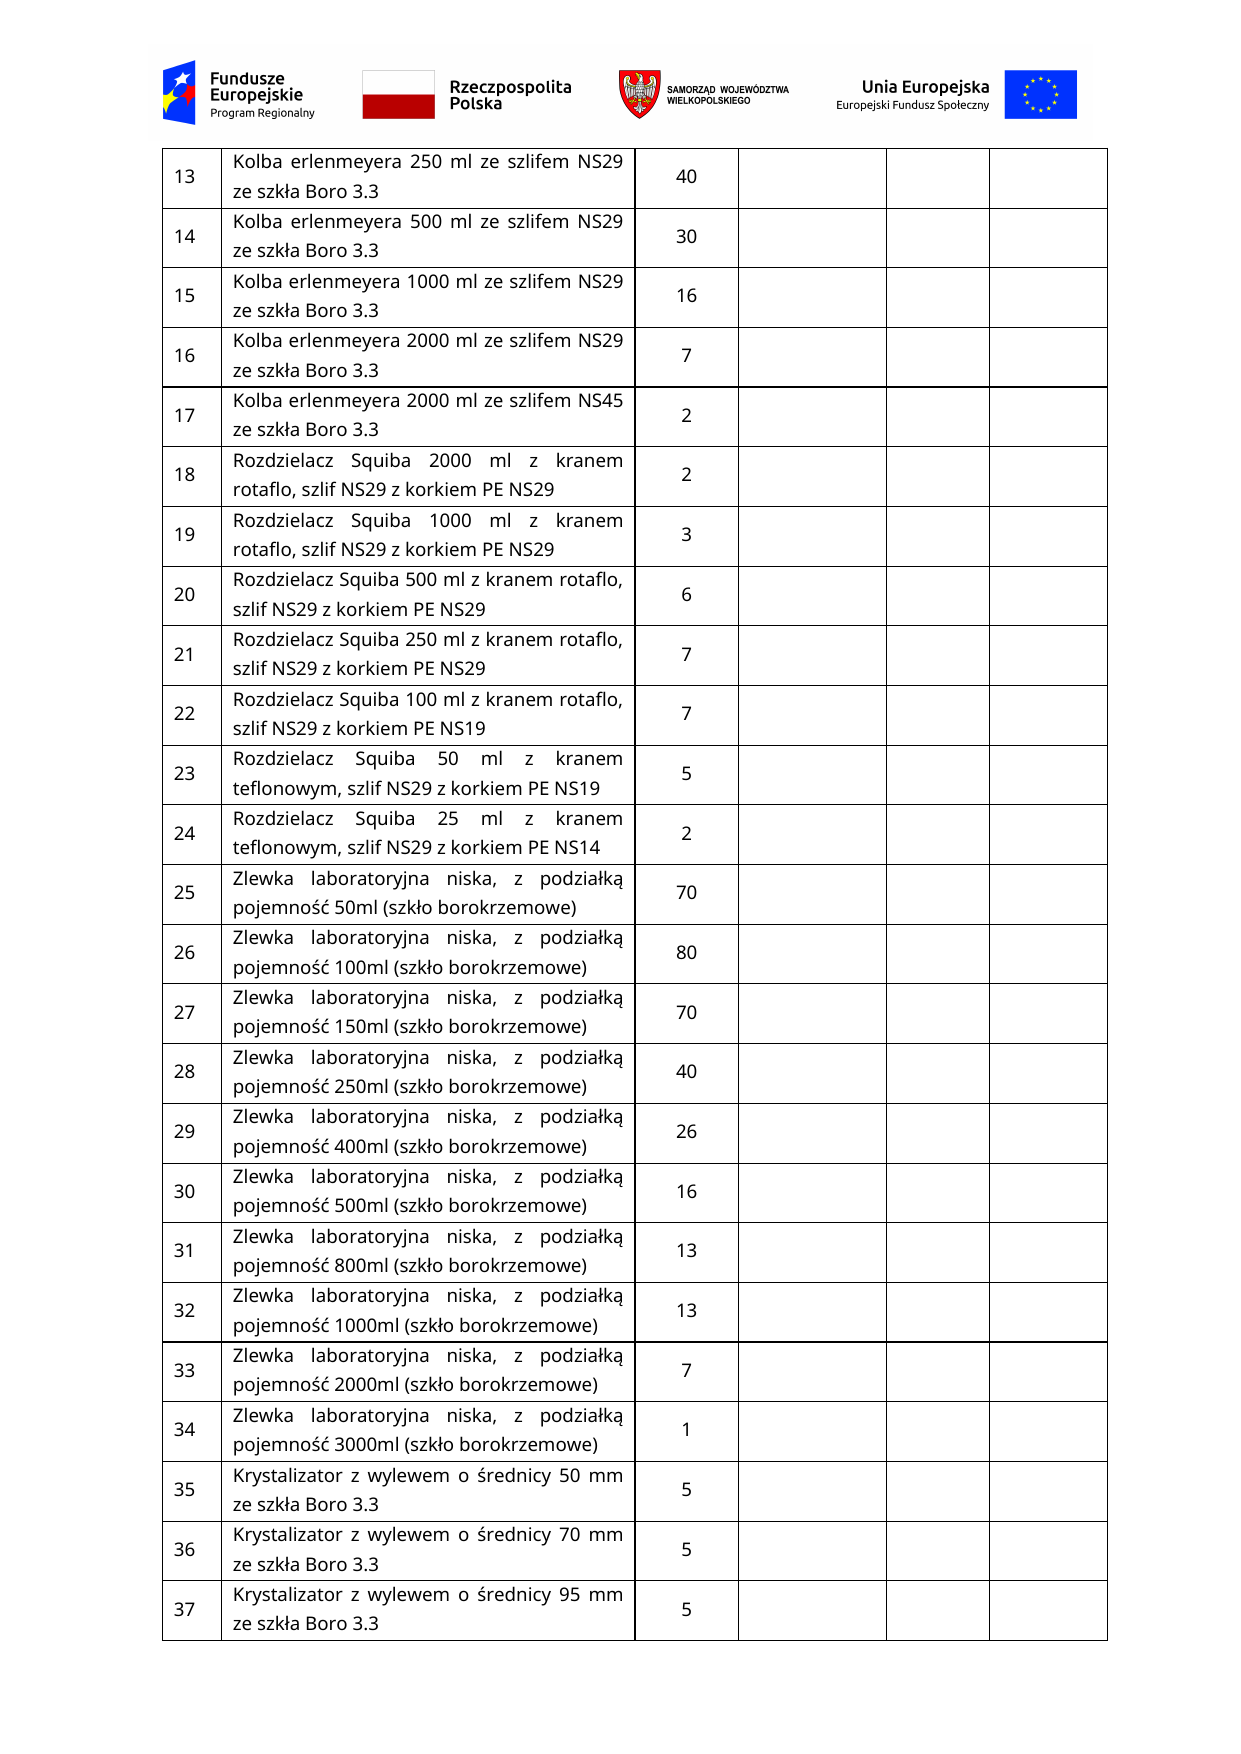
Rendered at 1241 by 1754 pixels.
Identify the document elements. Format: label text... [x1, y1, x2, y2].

table_cell 70 [636, 984, 738, 1043]
table_cell 30 [163, 1164, 221, 1222]
table_cell [990, 328, 1107, 386]
table_cell [887, 1343, 989, 1401]
table_cell [739, 1402, 886, 1461]
table_cell 7 [636, 1343, 738, 1401]
table_cell Zlewka laboratoryjna niska, z podziałką pojemność 3000ml (szkło borokrzemowe) [222, 1402, 634, 1461]
table_cell [990, 1343, 1107, 1401]
table_cell [990, 1044, 1107, 1103]
table_cell Rozdzielacz Squiba 2000 ml z kranem rotaflo, szlif NS29 z korkiem PE NS29 [222, 447, 634, 506]
table_cell [990, 1462, 1107, 1521]
table_cell [887, 865, 989, 924]
table_cell Zlewka laboratoryjna niska, z podziałką pojemność 50ml (szkło borokrzemowe) [222, 865, 634, 924]
table_cell [739, 1223, 886, 1282]
table_cell Zlewka laboratoryjna niska, z podziałką pojemność 250ml (szkło borokrzemowe) [222, 1044, 634, 1103]
table_cell [887, 209, 989, 267]
table_cell 23 [163, 746, 221, 804]
table_cell 5 [636, 1581, 738, 1640]
table_cell 2 [636, 447, 738, 506]
table_cell [990, 865, 1107, 924]
table_cell [887, 925, 989, 983]
table_cell 21 [163, 626, 221, 685]
table_cell 26 [636, 1104, 738, 1162]
table_cell [739, 1164, 886, 1222]
table_cell [990, 1164, 1107, 1222]
table_cell 80 [636, 925, 738, 983]
table_cell [739, 626, 886, 685]
table_cell 19 [163, 507, 221, 566]
table_cell [990, 805, 1107, 864]
table_cell 16 [163, 328, 221, 386]
table_cell [739, 746, 886, 804]
table_cell 2 [636, 805, 738, 864]
table_cell 70 [636, 865, 738, 924]
table_cell [990, 1581, 1107, 1640]
table_cell 7 [636, 328, 738, 386]
table_cell [990, 507, 1107, 566]
table_cell [739, 805, 886, 864]
table_cell 36 [163, 1522, 221, 1580]
table_cell 6 [636, 567, 738, 625]
table_cell [887, 984, 989, 1043]
table_cell Krystalizator z wylewem o średnicy 95 mm ze szkła Boro 3.3 [222, 1581, 634, 1640]
table_cell [739, 328, 886, 386]
table_cell [887, 686, 989, 744]
table_cell 16 [636, 1164, 738, 1222]
table_cell [990, 1223, 1107, 1282]
table_cell [887, 447, 989, 506]
table_cell Zlewka laboratoryjna niska, z podziałką pojemność 500ml (szkło borokrzemowe) [222, 1164, 634, 1222]
table_cell [990, 925, 1107, 983]
table_cell 30 [636, 209, 738, 267]
table_cell [739, 1522, 886, 1580]
table_cell [739, 686, 886, 744]
table_cell 27 [163, 984, 221, 1043]
table_cell [739, 1044, 886, 1103]
table_cell 5 [636, 1522, 738, 1580]
table_cell [990, 1104, 1107, 1162]
table_cell [887, 1164, 989, 1222]
table_cell [887, 1223, 989, 1282]
table_cell [739, 567, 886, 625]
table_cell Rozdzielacz Squiba 25 ml z kranem teflonowym, szlif NS29 z korkiem PE NS14 [222, 805, 634, 864]
table_cell [739, 1104, 886, 1162]
table_cell [887, 388, 989, 446]
table_cell Zlewka laboratoryjna niska, z podziałką pojemność 150ml (szkło borokrzemowe) [222, 984, 634, 1043]
table_cell [990, 447, 1107, 506]
table_cell 16 [636, 268, 738, 327]
table_cell [990, 388, 1107, 446]
table_cell Zlewka laboratoryjna niska, z podziałką pojemność 100ml (szkło borokrzemowe) [222, 925, 634, 983]
table_cell 28 [163, 1044, 221, 1103]
table_cell [739, 1283, 886, 1341]
table_cell 7 [636, 626, 738, 685]
table_cell [739, 984, 886, 1043]
table_cell 34 [163, 1402, 221, 1461]
table_cell 5 [636, 1462, 738, 1521]
table_cell [887, 1462, 989, 1521]
table_cell [887, 507, 989, 566]
table_cell [990, 686, 1107, 744]
table_cell [887, 268, 989, 327]
table_cell 40 [636, 1044, 738, 1103]
table_cell [990, 984, 1107, 1043]
table_cell 24 [163, 805, 221, 864]
table_cell [739, 268, 886, 327]
table_cell 3 [636, 507, 738, 566]
table_cell [990, 268, 1107, 327]
table_cell 26 [163, 925, 221, 983]
table_cell Zlewka laboratoryjna niska, z podziałką pojemność 800ml (szkło borokrzemowe) [222, 1223, 634, 1282]
table_cell 1 [636, 1402, 738, 1461]
table_cell 7 [636, 686, 738, 744]
table_cell [887, 1104, 989, 1162]
table_cell [990, 209, 1107, 267]
table_cell [739, 209, 886, 267]
table_cell [990, 626, 1107, 685]
table_cell [739, 388, 886, 446]
table_cell 17 [163, 388, 221, 446]
table_cell [739, 1581, 886, 1640]
table_cell 14 [163, 209, 221, 267]
table_cell 20 [163, 567, 221, 625]
table_cell [887, 1522, 989, 1580]
table_cell [739, 1343, 886, 1401]
table_cell Kolba erlenmeyera 2000 ml ze szlifem NS45 ze szkła Boro 3.3 [222, 388, 634, 446]
table_cell [887, 149, 989, 207]
table_cell [887, 1044, 989, 1103]
table_cell 25 [163, 865, 221, 924]
table_cell 13 [636, 1283, 738, 1341]
table_cell Rozdzielacz Squiba 250 ml z kranem rotaflo, szlif NS29 z korkiem PE NS29 [222, 626, 634, 685]
table_cell 31 [163, 1223, 221, 1282]
table_cell [739, 507, 886, 566]
table_cell 15 [163, 268, 221, 327]
table_cell 29 [163, 1104, 221, 1162]
picture [147, 44, 1093, 141]
table_cell Kolba erlenmeyera 500 ml ze szlifem NS29 ze szkła Boro 3.3 [222, 209, 634, 267]
table_cell [887, 805, 989, 864]
table_cell 32 [163, 1283, 221, 1341]
table_cell 18 [163, 447, 221, 506]
table_cell 33 [163, 1343, 221, 1401]
table_cell [887, 567, 989, 625]
table_cell Zlewka laboratoryjna niska, z podziałką pojemność 400ml (szkło borokrzemowe) [222, 1104, 634, 1162]
table_cell [739, 1462, 886, 1521]
table_cell 5 [636, 746, 738, 804]
table_cell Rozdzielacz Squiba 50 ml z kranem teflonowym, szlif NS29 z korkiem PE NS19 [222, 746, 634, 804]
table_cell [887, 1402, 989, 1461]
table_cell [739, 865, 886, 924]
table_cell [990, 1402, 1107, 1461]
table_cell [887, 1283, 989, 1341]
table_cell Kolba erlenmeyera 1000 ml ze szlifem NS29 ze szkła Boro 3.3 [222, 268, 634, 327]
table_cell 40 [636, 149, 738, 207]
table_cell 22 [163, 686, 221, 744]
table_cell 13 [163, 149, 221, 207]
table_cell [739, 149, 886, 207]
table_cell [990, 1522, 1107, 1580]
table_cell Zlewka laboratoryjna niska, z podziałką pojemność 1000ml (szkło borokrzemowe) [222, 1283, 634, 1341]
table_cell 13 [636, 1223, 738, 1282]
table_cell [887, 328, 989, 386]
table_cell [739, 925, 886, 983]
table_cell 35 [163, 1462, 221, 1521]
table_cell [887, 626, 989, 685]
table_cell Krystalizator z wylewem o średnicy 50 mm ze szkła Boro 3.3 [222, 1462, 634, 1521]
table_cell [990, 149, 1107, 207]
table_cell Rozdzielacz Squiba 100 ml z kranem rotaflo, szlif NS29 z korkiem PE NS19 [222, 686, 634, 744]
table_cell Rozdzielacz Squiba 1000 ml z kranem rotaflo, szlif NS29 z korkiem PE NS29 [222, 507, 634, 566]
table_cell Kolba erlenmeyera 250 ml ze szlifem NS29 ze szkła Boro 3.3 [222, 149, 634, 207]
table_cell 37 [163, 1581, 221, 1640]
table_cell Krystalizator z wylewem o średnicy 70 mm ze szkła Boro 3.3 [222, 1522, 634, 1580]
table_cell [887, 746, 989, 804]
table_cell 2 [636, 388, 738, 446]
table_cell [887, 1581, 989, 1640]
table_cell [990, 1283, 1107, 1341]
table_cell Rozdzielacz Squiba 500 ml z kranem rotaflo, szlif NS29 z korkiem PE NS29 [222, 567, 634, 625]
table_cell Kolba erlenmeyera 2000 ml ze szlifem NS29 ze szkła Boro 3.3 [222, 328, 634, 386]
table_cell Zlewka laboratoryjna niska, z podziałką pojemność 2000ml (szkło borokrzemowe) [222, 1343, 634, 1401]
table_cell [990, 746, 1107, 804]
table_cell [739, 447, 886, 506]
table_cell [990, 567, 1107, 625]
